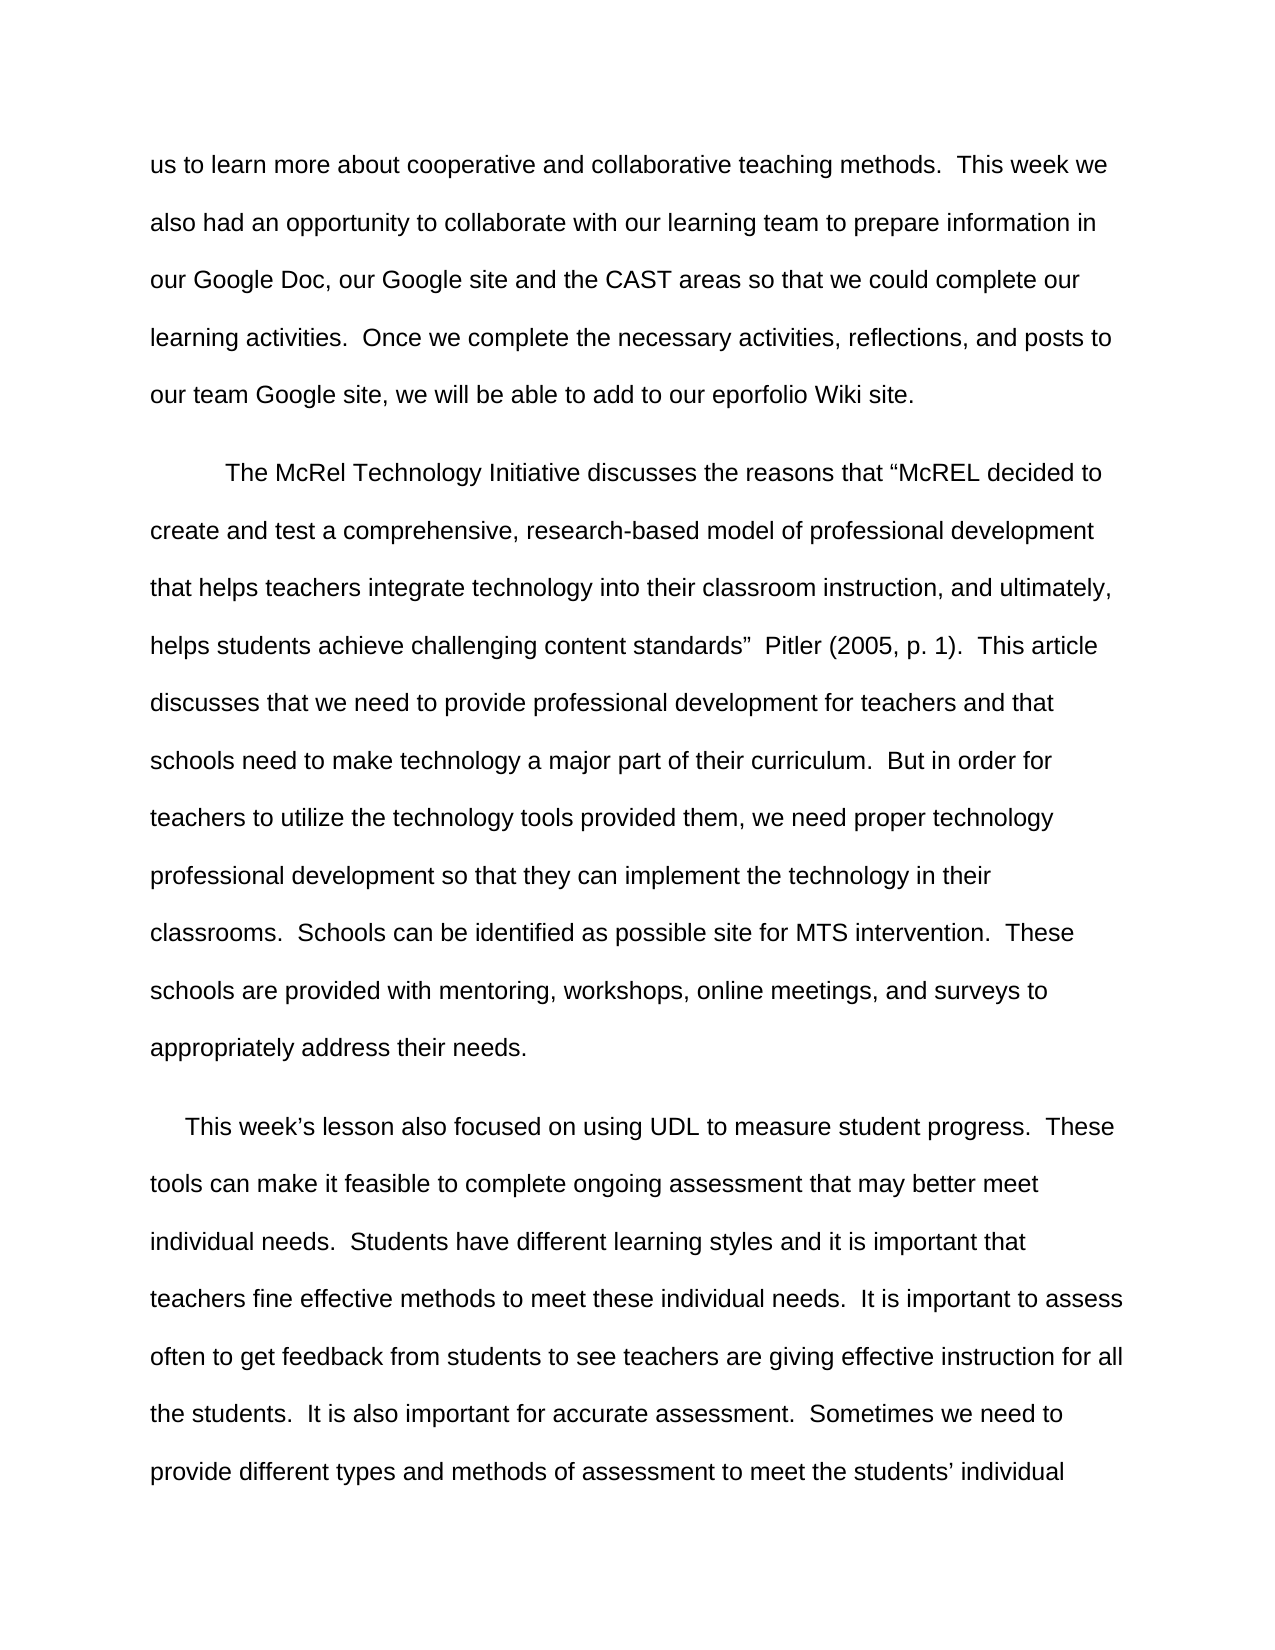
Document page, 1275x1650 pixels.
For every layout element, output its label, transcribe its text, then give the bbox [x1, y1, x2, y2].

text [150, 150, 1125, 409]
text The McRel Technology Initiative discusses the reasons that “McREL decided to create and test a comprehensive, research-based model of professional development that helps teachers integrate technology into their classroom instruction, and ultimately, helps students achieve challenging content standards” Pitler (2005, p. 1). This article discusses that we need to provide professional development for teachers and that schools need to make technology a major part of their curriculum. But in order for teachers to utilize the technology tools provided them, we need proper technology professional development so that they can implement the technology in their classrooms. Schools can be identified as possible site for MTS intervention. These schools are provided with mentoring, workshops, online meetings, and surveys to appropriately address their needs. [150, 458, 1125, 1062]
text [150, 1112, 1125, 1485]
